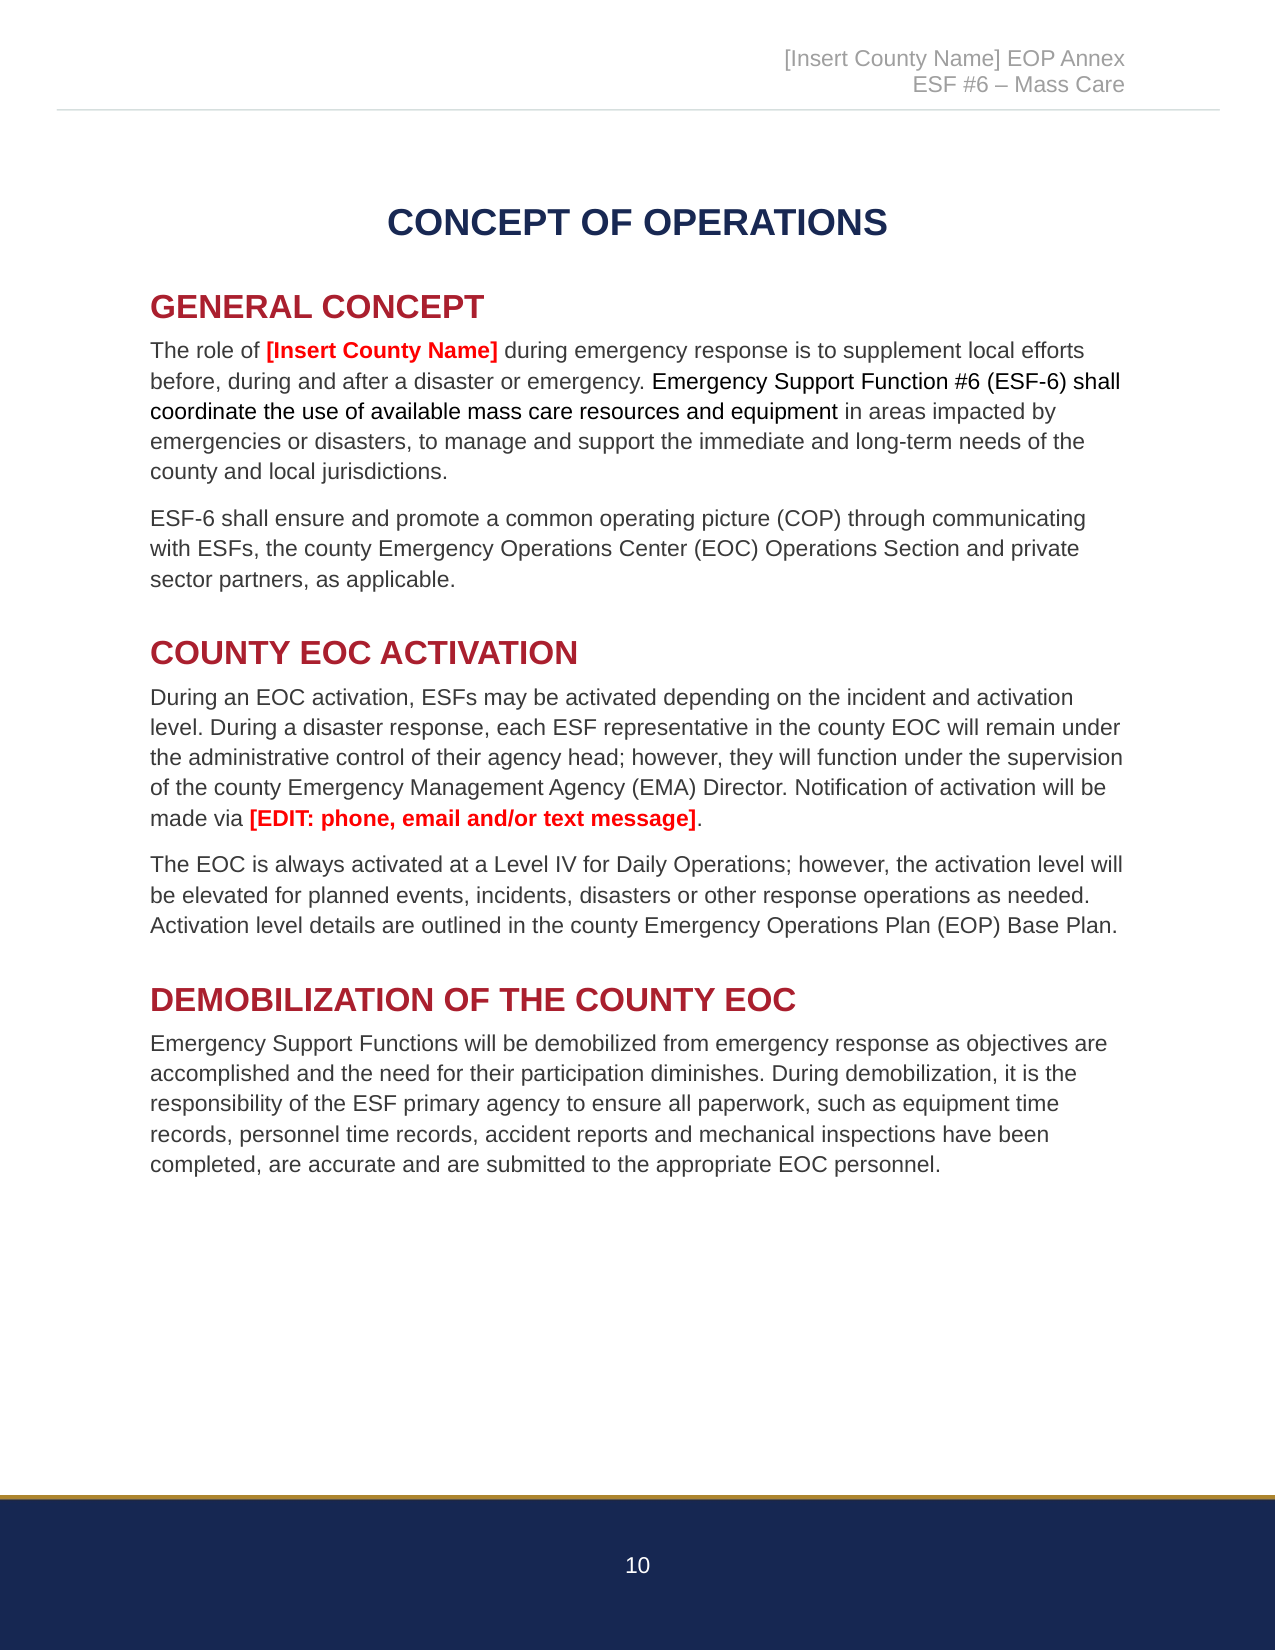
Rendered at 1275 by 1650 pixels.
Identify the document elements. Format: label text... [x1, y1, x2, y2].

text During an EOC activation, ESFs may be activated depending on the incident and activation level. During a disaster response, each ESF representative in the county EOC will remain under the administrative control of their agency head; however, they will function under the supervision of the county Emergency Management Agency (EMA) Director. Notification of activation will be made via [EDIT: phone, email and/or text message]. [150, 684, 1125, 831]
text ESF-6 shall ensure and promote a common operating picture (COP) through communicating with ESFs, the county Emergency Operations Center (EOC) Operations Section and private sector partners, as applicable. [150, 505, 1125, 592]
text The EOC is always activated at a Level IV for Daily Operations; however, the activation level will be elevated for planned events, incidents, disasters or other response operations as needed. Activation level details are outlined in the county Emergency Operations Plan (EOP) Base Plan. [150, 851, 1125, 938]
subtitle demobilization of the county eoc [150, 979, 1125, 1018]
text Emergency Support Functions will be demobilized from emergency response as objectives are accomplished and the need for their participation diminishes. During demobilization, it is the responsibility of the ESF primary agency to ensure all paperwork, such as equipment time records, personnel time records, accident reports and mechanical inspections have been completed, are accurate and are submitted to the appropriate EOC personnel. [150, 1030, 1125, 1177]
picture [0, 0, 1275, 149]
subtitle GENERAL CONCEPT [150, 287, 1125, 326]
subtitle CONCEPT OF OPERATIONS [150, 200, 1125, 243]
subtitle county eoc activation [150, 633, 1125, 672]
text The role of [Insert County Name] during emergency response is to supplement local efforts before, during and after a disaster or emergency. Emergency Support Function #6 (ESF-6) shall coordinate the use of available mass care resources and equipment in areas impacted by emergencies or disasters, to manage and support the immediate and long-term needs of the county and local jurisdictions. [150, 337, 1125, 485]
picture [0, 1495, 1275, 1650]
